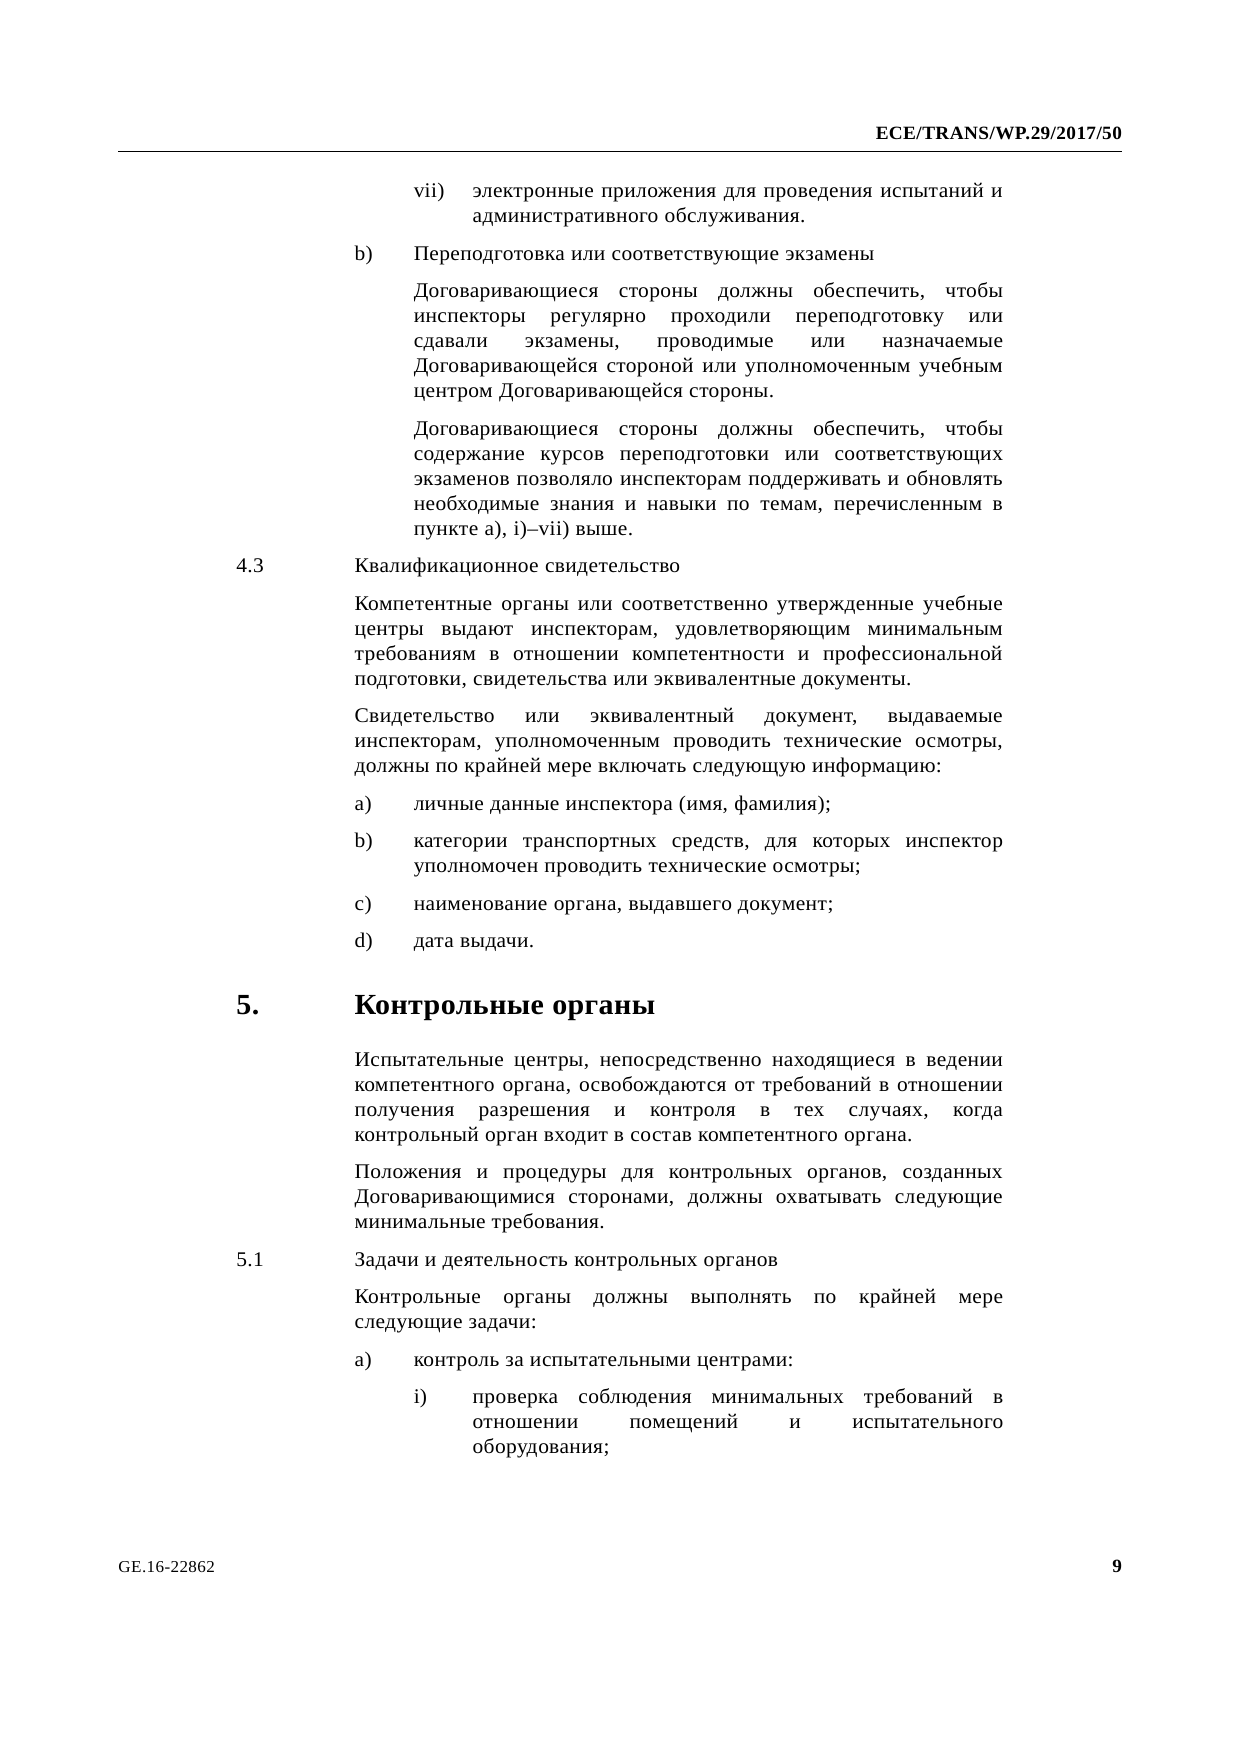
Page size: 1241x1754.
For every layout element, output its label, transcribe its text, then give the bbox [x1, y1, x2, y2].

text 5. Контрольные органы [236, 990, 1004, 1021]
text d) дата выдачи. [354, 927, 1004, 952]
text Положения и процедуры для контрольных органов, созданных Договаривающимися сторонами, должны охватывать следующие минимальные требования. [236, 1158, 1004, 1233]
text Договаривающиеся стороны должны обеспечить, чтобы инспекторы регулярно проходили переподготовку или сдавали экзамены, проводимые или назначаемые Договаривающейся стороной или уполномоченным учебным центром Договаривающейся стороны. [354, 277, 1004, 402]
text b) категории транспортных средств, для которых инспектор уполномочен проводить технические осмотры; [354, 827, 1004, 877]
text Контрольные органы должны выполнять по крайней мере следующие задачи: [236, 1283, 1004, 1333]
text Договаривающиеся стороны должны обеспечить, чтобы содержание курсов переподготовки или соответствующих экзаменов позволяло инспекторам поддерживать и обновлять необходимые знания и навыки по темам, перечисленным в пункте а), i)–vii) выше. [354, 415, 1004, 540]
text Компетентные органы или соответственно утвержденные учебные центры выдают инспекторам, удовлетворяющим минимальным требованиям в отношении компетентности и профессиональной подготовки, свидетельства или эквивалентные документы. [236, 590, 1004, 690]
text Испытательные центры, непосредственно находящиеся в ведении компетентного органа, освобождаются от требований в отношении получения разрешения и контроля в тех случаях, когда контрольный орган входит в состав компетентного органа. [236, 1046, 1004, 1146]
text i) проверка соблюдения минимальных требований в отношении помещений и испытательного оборудования; [413, 1383, 1004, 1458]
text Свидетельство или эквивалентный документ, выдаваемые инспекторам, уполномоченным проводить технические осмотры, должны по крайней мере включать следующую информацию: [236, 702, 1004, 777]
text a) контроль за испытательными центрами: [354, 1346, 1004, 1371]
text 5.1 Задачи и деятельность контрольных органов [236, 1246, 1004, 1271]
text 4.3 Квалификационное свидетельство [236, 552, 1004, 577]
text b) Переподготовка или соответствующие экзамены [236, 240, 1004, 265]
text c) наименование органа, выдавшего документ; [354, 890, 1004, 915]
text a) личные данные инспектора (имя, фамилия); [354, 790, 1004, 815]
text vii) электронные приложения для проведения испытаний и административного обслуживания. [413, 177, 1004, 227]
